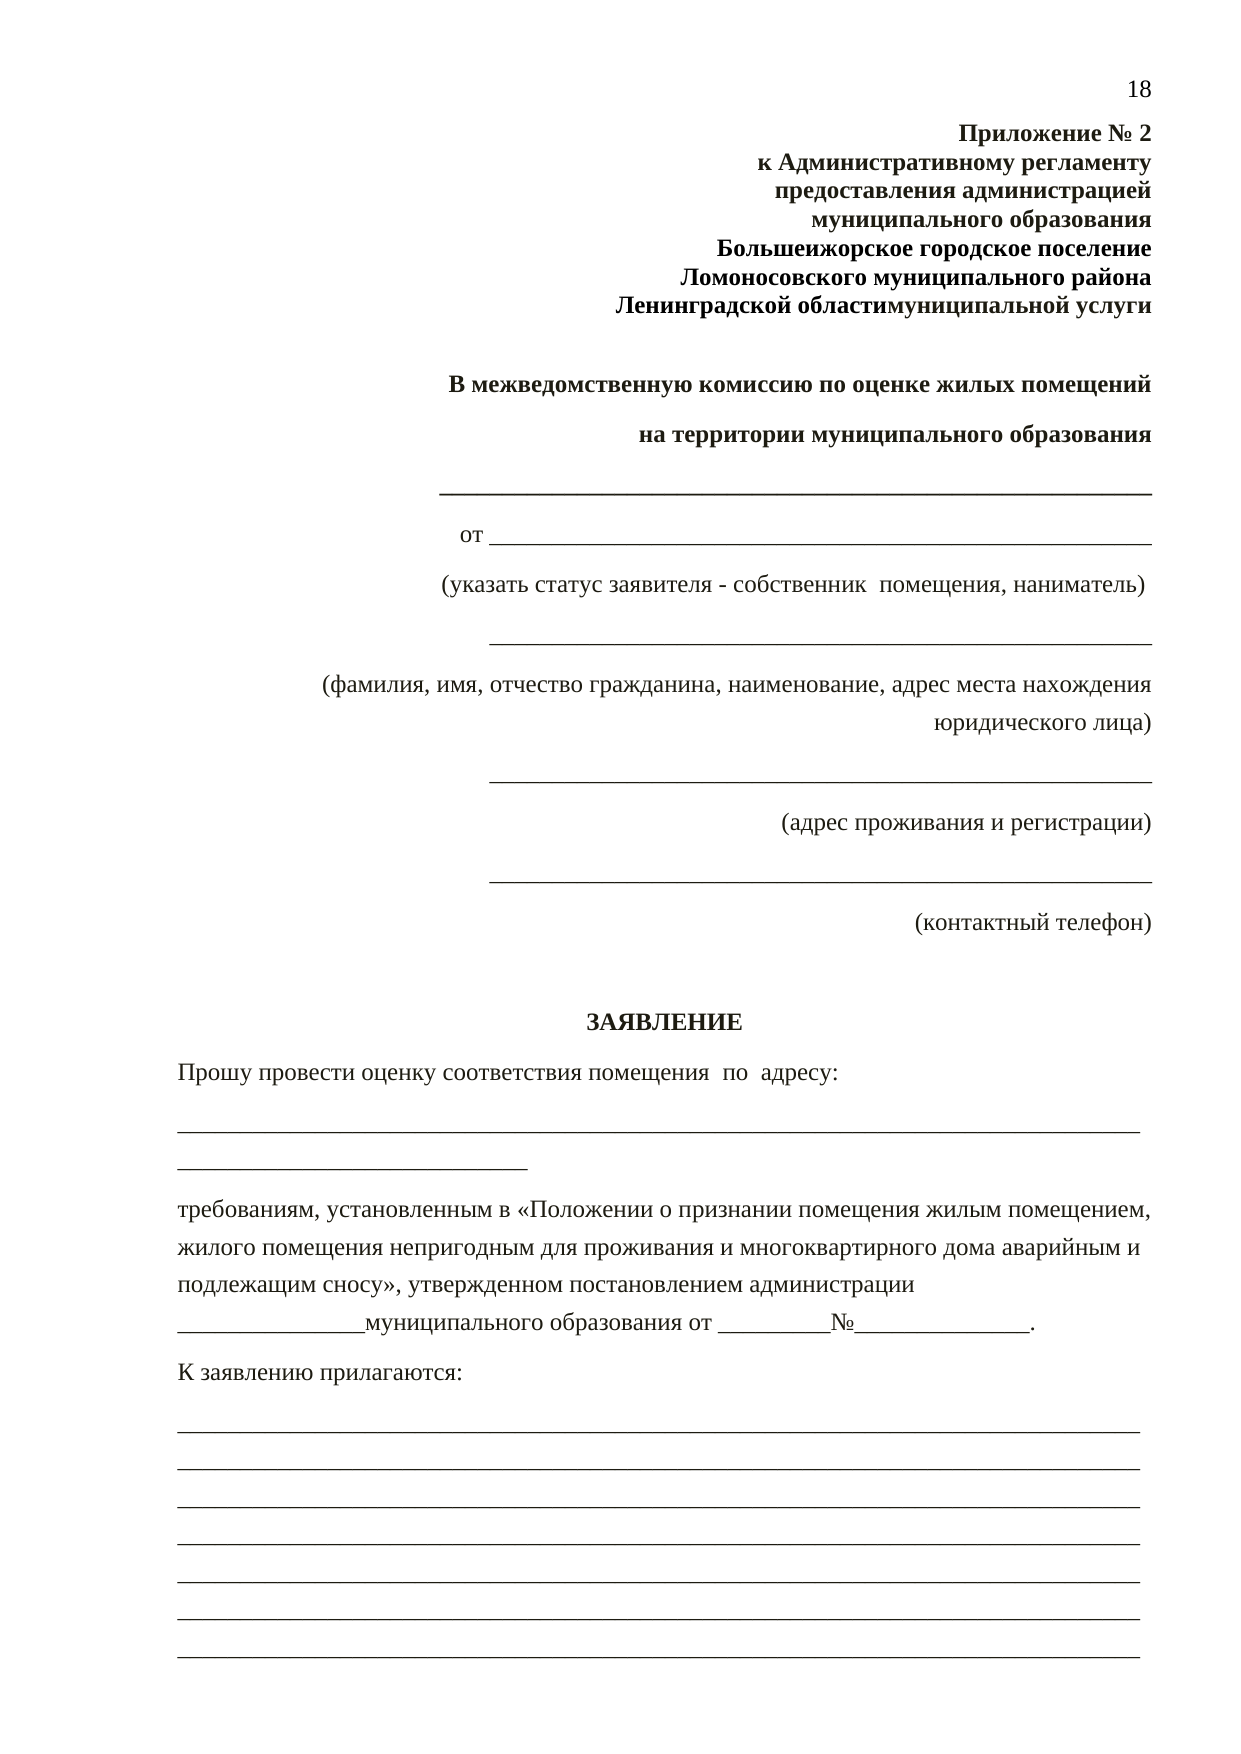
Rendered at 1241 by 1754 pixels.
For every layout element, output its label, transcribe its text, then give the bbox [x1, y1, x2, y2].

text предоставления администрацией [118, 176, 1152, 204]
text к Административному регламенту [118, 147, 1152, 176]
text от _____________________________________________________ [177, 511, 1152, 548]
text Прошу провести оценку соответствия помещения по адресу: [177, 1048, 1152, 1086]
text В межведомственную комиссию по оценке жилых помещений [177, 361, 1152, 398]
text _________________________________________________________________________________________________________ [177, 1098, 1152, 1173]
text _________________________________________________________ [177, 461, 1152, 498]
text требованиям, установленным в «Положении о признании помещения жилым помещением, жилого помещения непригодным для проживания и многоквартирного дома аварийным и подлежащим сносу», утвержденном постановлением администрации _______________муниципального образования от _________№______________. [177, 1186, 1152, 1336]
text (указать статус заявителя - собственник помещения, наниматель) [177, 561, 1152, 598]
text _____________________________________________________ [177, 611, 1152, 648]
text муниципального образования [118, 204, 1152, 233]
text (контактный телефон) [177, 898, 1152, 936]
text _____________________________________________________ [177, 748, 1152, 786]
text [177, 1398, 1152, 1661]
text Приложение № 2 [177, 118, 1152, 147]
text ЗАЯВЛЕНИЕ [177, 998, 1152, 1036]
text К заявлению прилагаются: [177, 1348, 1152, 1386]
text (адрес проживания и регистрации) [177, 798, 1152, 836]
text _____________________________________________________ [177, 848, 1152, 886]
text (фамилия, имя, отчество гражданина, наименование, адрес места нахождения юридического лица) [177, 661, 1152, 736]
text Большеижорское городское поселение [118, 233, 1152, 262]
text Ленинградской областимуниципальной услуги [118, 291, 1152, 319]
text Ломоносовского муниципального района [118, 262, 1152, 291]
text на территории муниципального образования [177, 411, 1152, 448]
